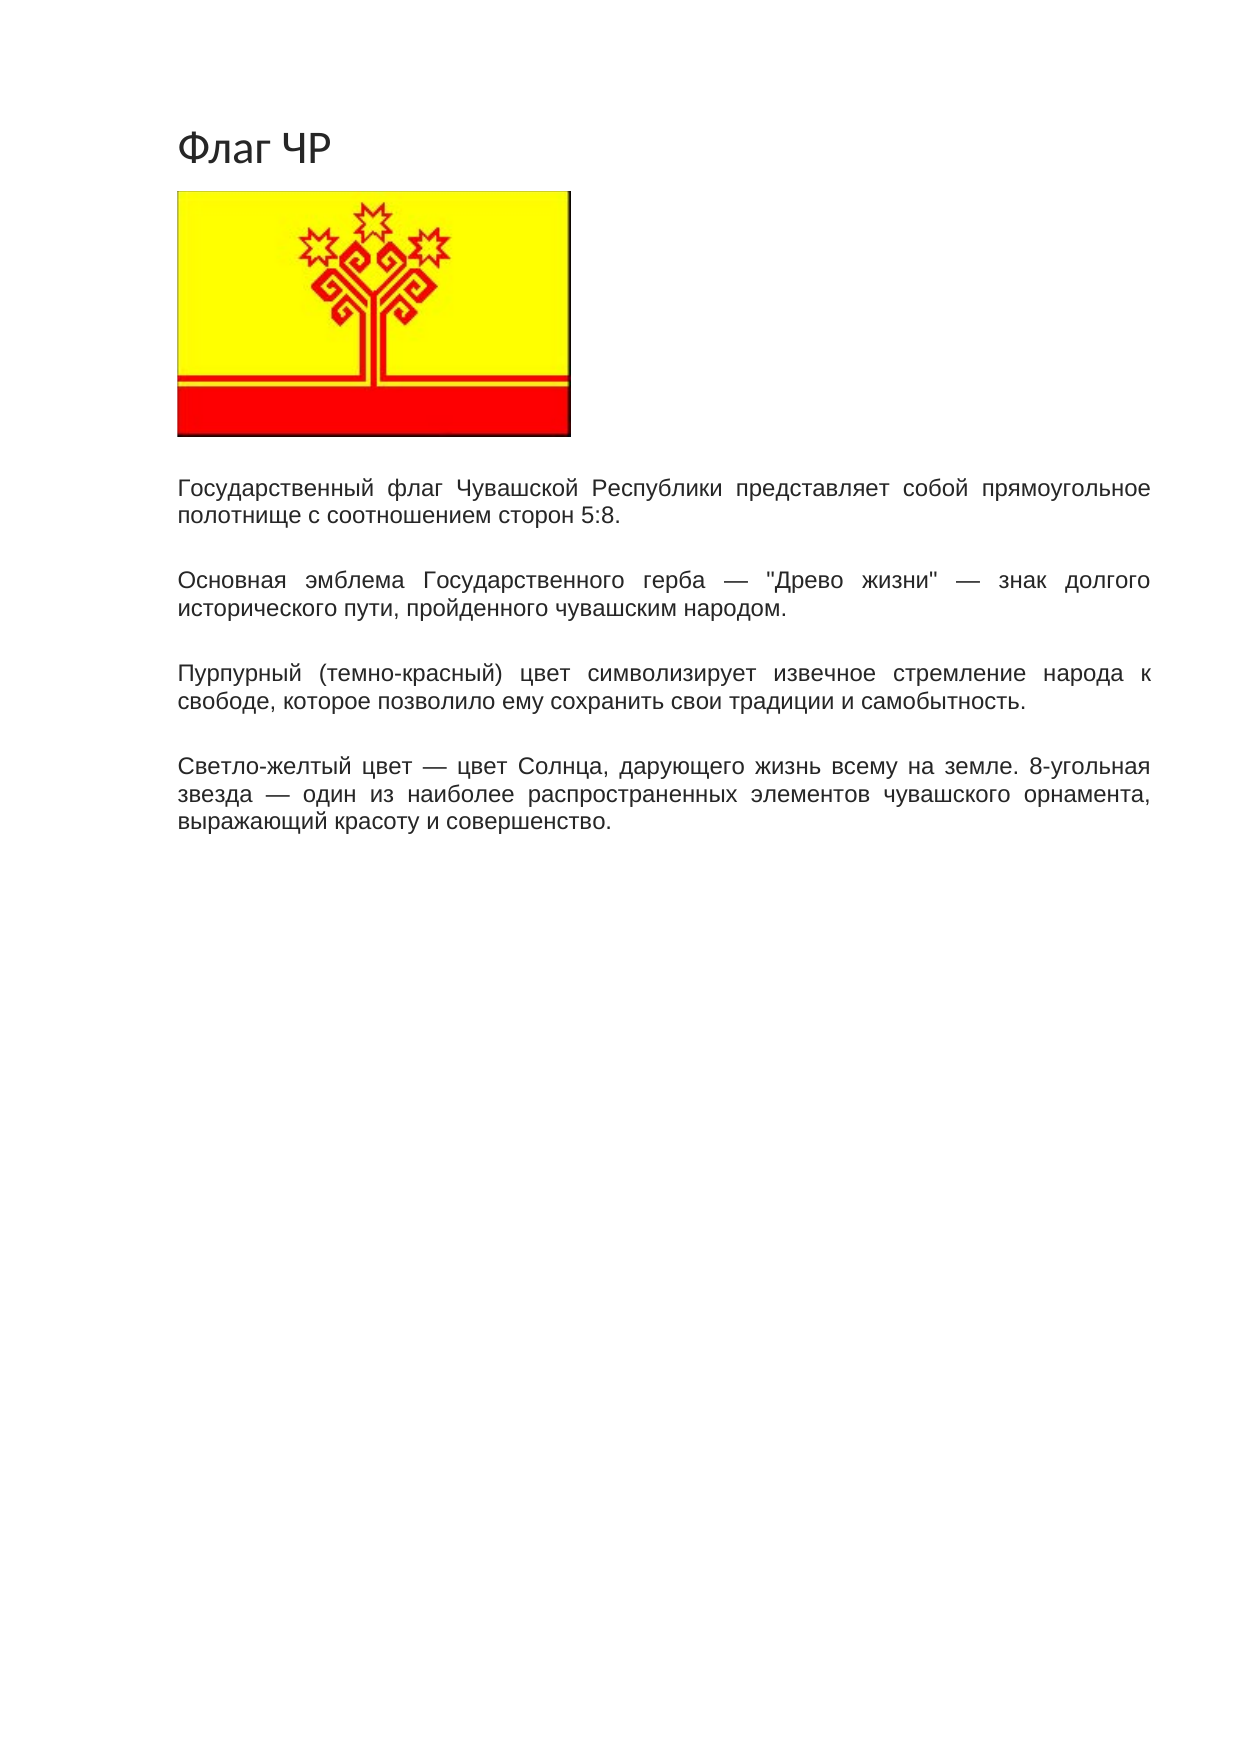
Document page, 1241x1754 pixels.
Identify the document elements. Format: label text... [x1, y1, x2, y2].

text Государственный флаг Чувашской Республики представляет собой прямоугольное полотнище с соотношением сторон 5:8. [177, 474, 1152, 529]
text Пурпурный (темно-красный) цвет символизирует извечное стремление народа к свободе, которое позволило ему сохранить свои традиции и самобытность. [177, 659, 1152, 714]
text Светло-желтый цвет — цвет Солнца, дарующего жизнь всему на земле. 8-угольная звезда — один из наиболее распространенных элементов чувашского орнамента, выражающий красоту и совершенство. [177, 752, 1152, 835]
picture [177, 191, 571, 437]
text Основная эмблема Государственного герба — "Древо жизни" — знак долгого исторического пути, пройденного чувашским народом. [177, 566, 1152, 622]
text Флаг ЧР [177, 118, 1152, 175]
